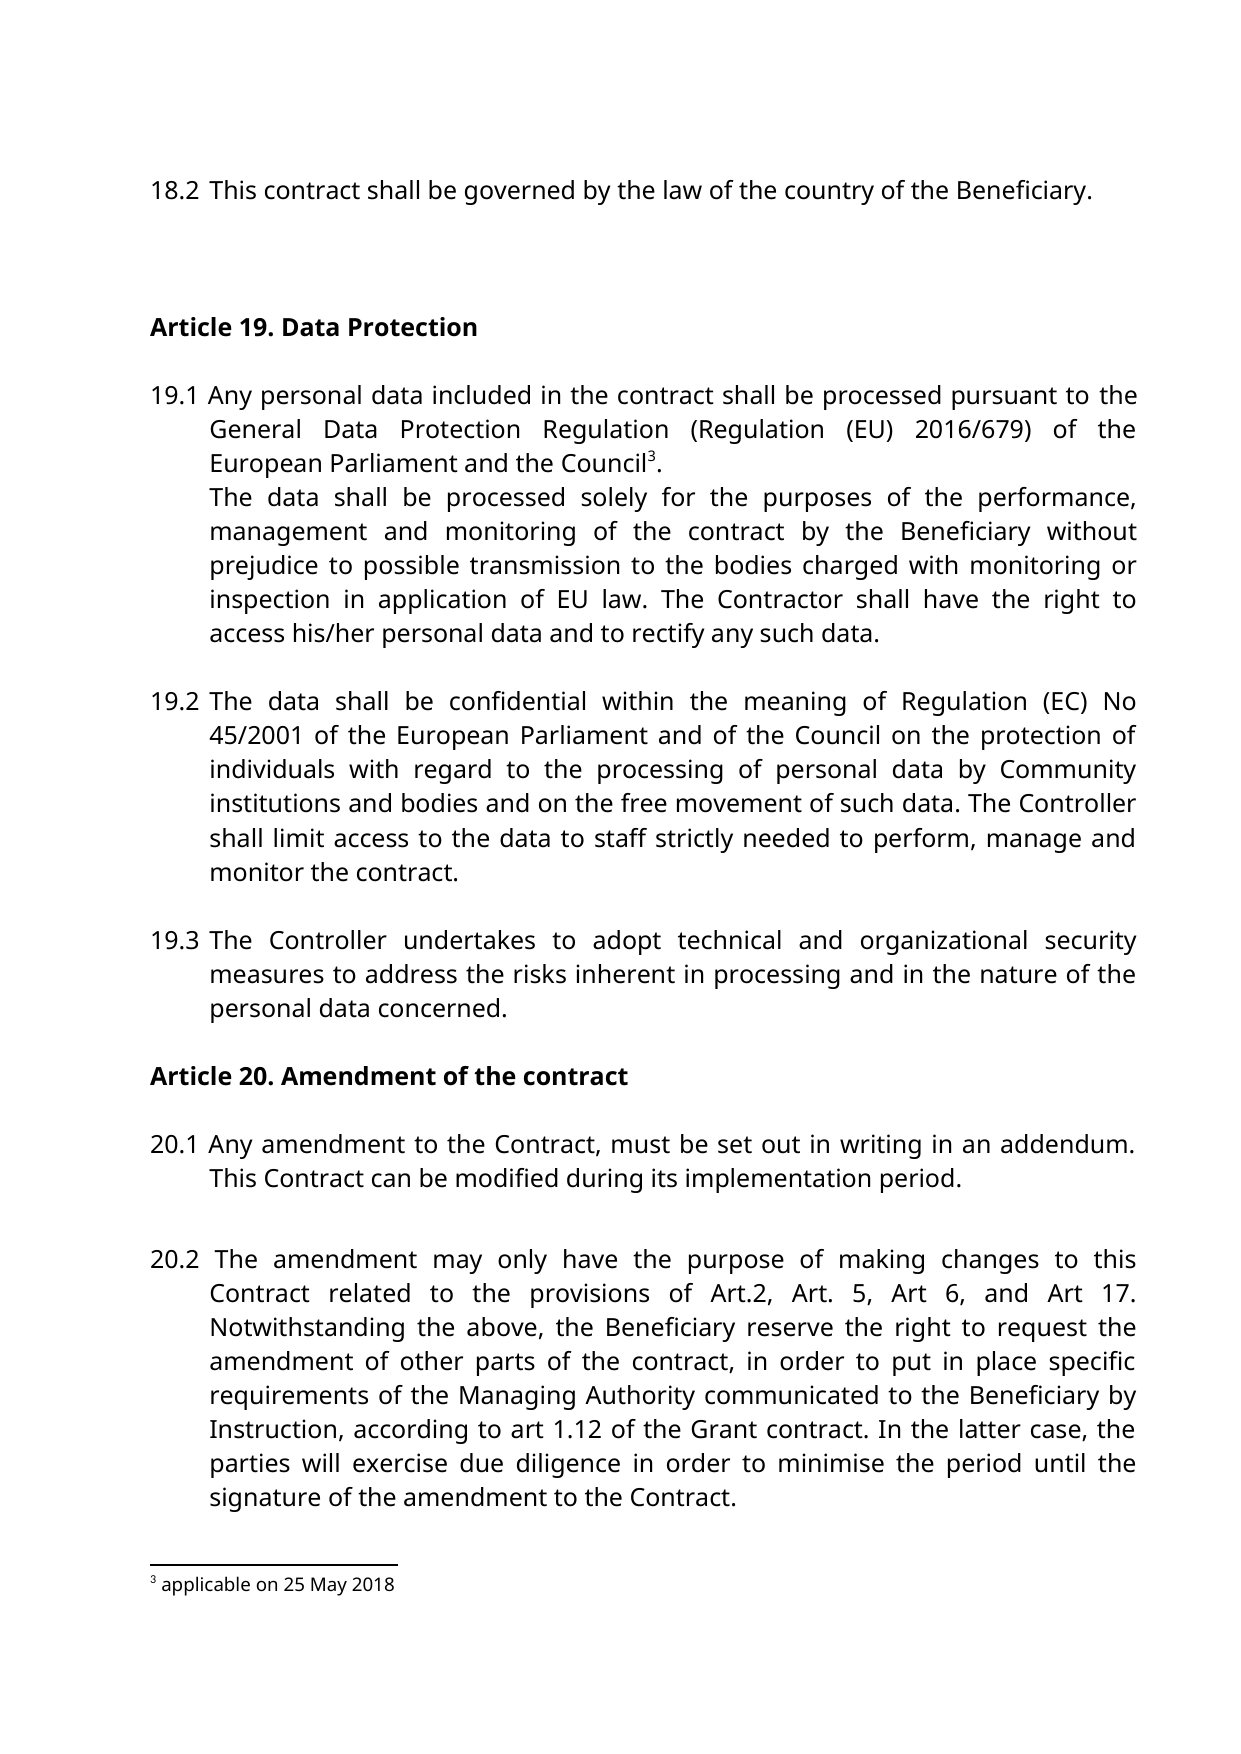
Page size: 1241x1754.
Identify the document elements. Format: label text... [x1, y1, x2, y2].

text 18.2 This contract shall be governed by the law of the country of the Beneficiary. [150, 173, 1138, 207]
text 19.3 The Controller undertakes to adopt technical and organizational security measures to address the risks inherent in processing and in the nature of the personal data concerned. [150, 922, 1138, 1024]
text Article 19. Data Protection [150, 309, 1138, 343]
text The data shall be processed solely for the purposes of the performance, management and monitoring of the contract by the Beneficiary without prejudice to possible transmission to the bodies charged with monitoring or inspection in application of EU law. The Contractor shall have the right to access his/her personal data and to rectify any such data. [150, 479, 1138, 650]
text 20.2 The amendment may only have the purpose of making changes to this Contract related to the provisions of Art.2, Art. 5, Art 6, and Art 17. Notwithstanding the above, the Beneficiary reserve the right to request the amendment of other parts of the contract, in order to put in place specific requirements of the Managing Authority communicated to the Beneficiary by Instruction, according to art 1.12 of the Grant contract. In the latter case, the parties will exercise due diligence in order to minimise the period until the signature of the amendment to the Contract. [150, 1241, 1138, 1514]
text 19.2 The data shall be confidential within the meaning of Regulation (EC) No 45/2001 of the European Parliament and of the Council on the protection of individuals with regard to the processing of personal data by Community institutions and bodies and on the free movement of such data. The Controller shall limit access to the data to staff strictly needed to perform, manage and monitor the contract. [150, 684, 1138, 888]
text Article 20. Amendment of the contract [150, 1059, 1138, 1093]
text 20.1 Any amendment to the Contract, must be set out in writing in an addendum. This Contract can be modified during its implementation period. [150, 1127, 1138, 1195]
text 19.1 Any personal data included in the contract shall be processed pursuant to the General Data Protection Regulation (Regulation (EU) 2016/679) of the European Parliament and the Council. [150, 377, 1138, 479]
